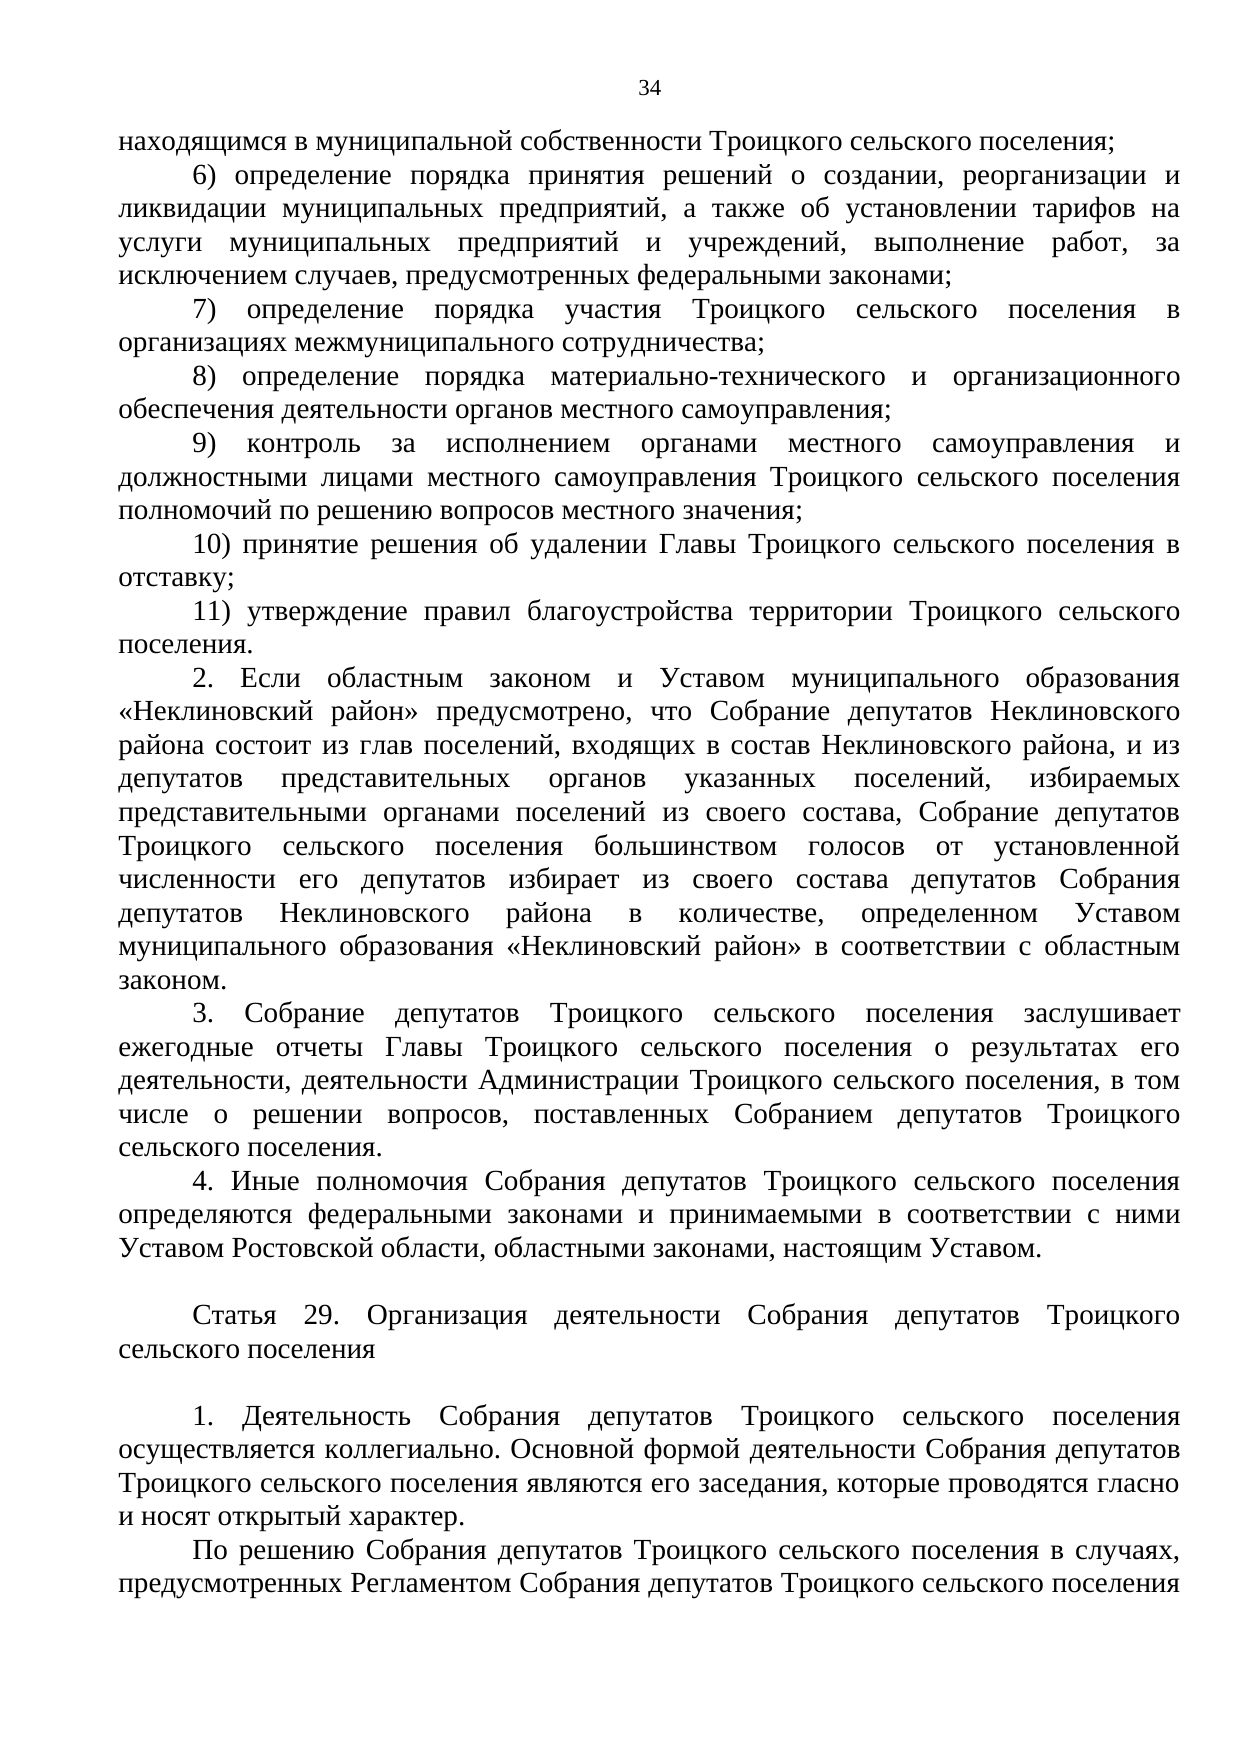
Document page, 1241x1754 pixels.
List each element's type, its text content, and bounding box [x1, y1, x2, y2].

text 2. Если областным законом и Уставом муниципального образования «Неклиновский район» предусмотрено, что Собрание депутатов Неклиновского района состоит из глав поселений, входящих в состав Неклиновского района, и из депутатов представительных органов указанных поселений, избираемых представительными органами поселений из своего состава, Собрание депутатов Троицкого сельского поселения большинством голосов от установленной численности его депутатов избирает из своего состава депутатов Собрания депутатов Неклиновского района в количестве, определенном Уставом муниципального образования «Неклиновский район» в соответствии с областным законом. [118, 660, 1181, 995]
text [118, 123, 1181, 157]
text Статья 29. Организация деятельности Собрания депутатов Троицкого сельского поселения [118, 1297, 1181, 1364]
text 6) определение порядка принятия решений о создании, реорганизации и ликвидации муниципальных предприятий, а также об установлении тарифов на услуги муниципальных предприятий и учреждений, выполнение работ, за исключением случаев, предусмотренных федеральными законами; [118, 157, 1181, 291]
text 8) определение порядка материально-технического и организационного обеспечения деятельности органов местного самоуправления; [118, 358, 1181, 425]
text 11) утверждение правил благоустройства территории Троицкого сельского поселения. [118, 593, 1181, 660]
text 1. Деятельность Собрания депутатов Троицкого сельского поселения осуществляется коллегиально. Основной формой деятельности Собрания депутатов Троицкого сельского поселения являются его заседания, которые проводятся гласно и носят открытый характер. [118, 1398, 1181, 1532]
text 10) принятие решения об удалении Главы Троицкого сельского поселения в отставку; [118, 526, 1181, 593]
text 9) контроль за исполнением органами местного самоуправления и должностными лицами местного самоуправления Троицкого сельского поселения полномочий по решению вопросов местного значения; [118, 425, 1181, 526]
text 3. Собрание депутатов Троицкого сельского поселения заслушивает ежегодные отчеты Главы Троицкого сельского поселения о результатах его деятельности, деятельности Администрации Троицкого сельского поселения, в том числе о решении вопросов, поставленных Собранием депутатов Троицкого сельского поселения. [118, 995, 1181, 1163]
text 4. Иные полномочия Собрания депутатов Троицкого сельского поселения определяются федеральными законами и принимаемыми в соответствии с ними Уставом Ростовской области, областными законами, настоящим Уставом. [118, 1163, 1181, 1264]
text 7) определение порядка участия Троицкого сельского поселения в организациях межмуниципального сотрудничества; [118, 291, 1181, 358]
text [118, 1532, 1181, 1599]
